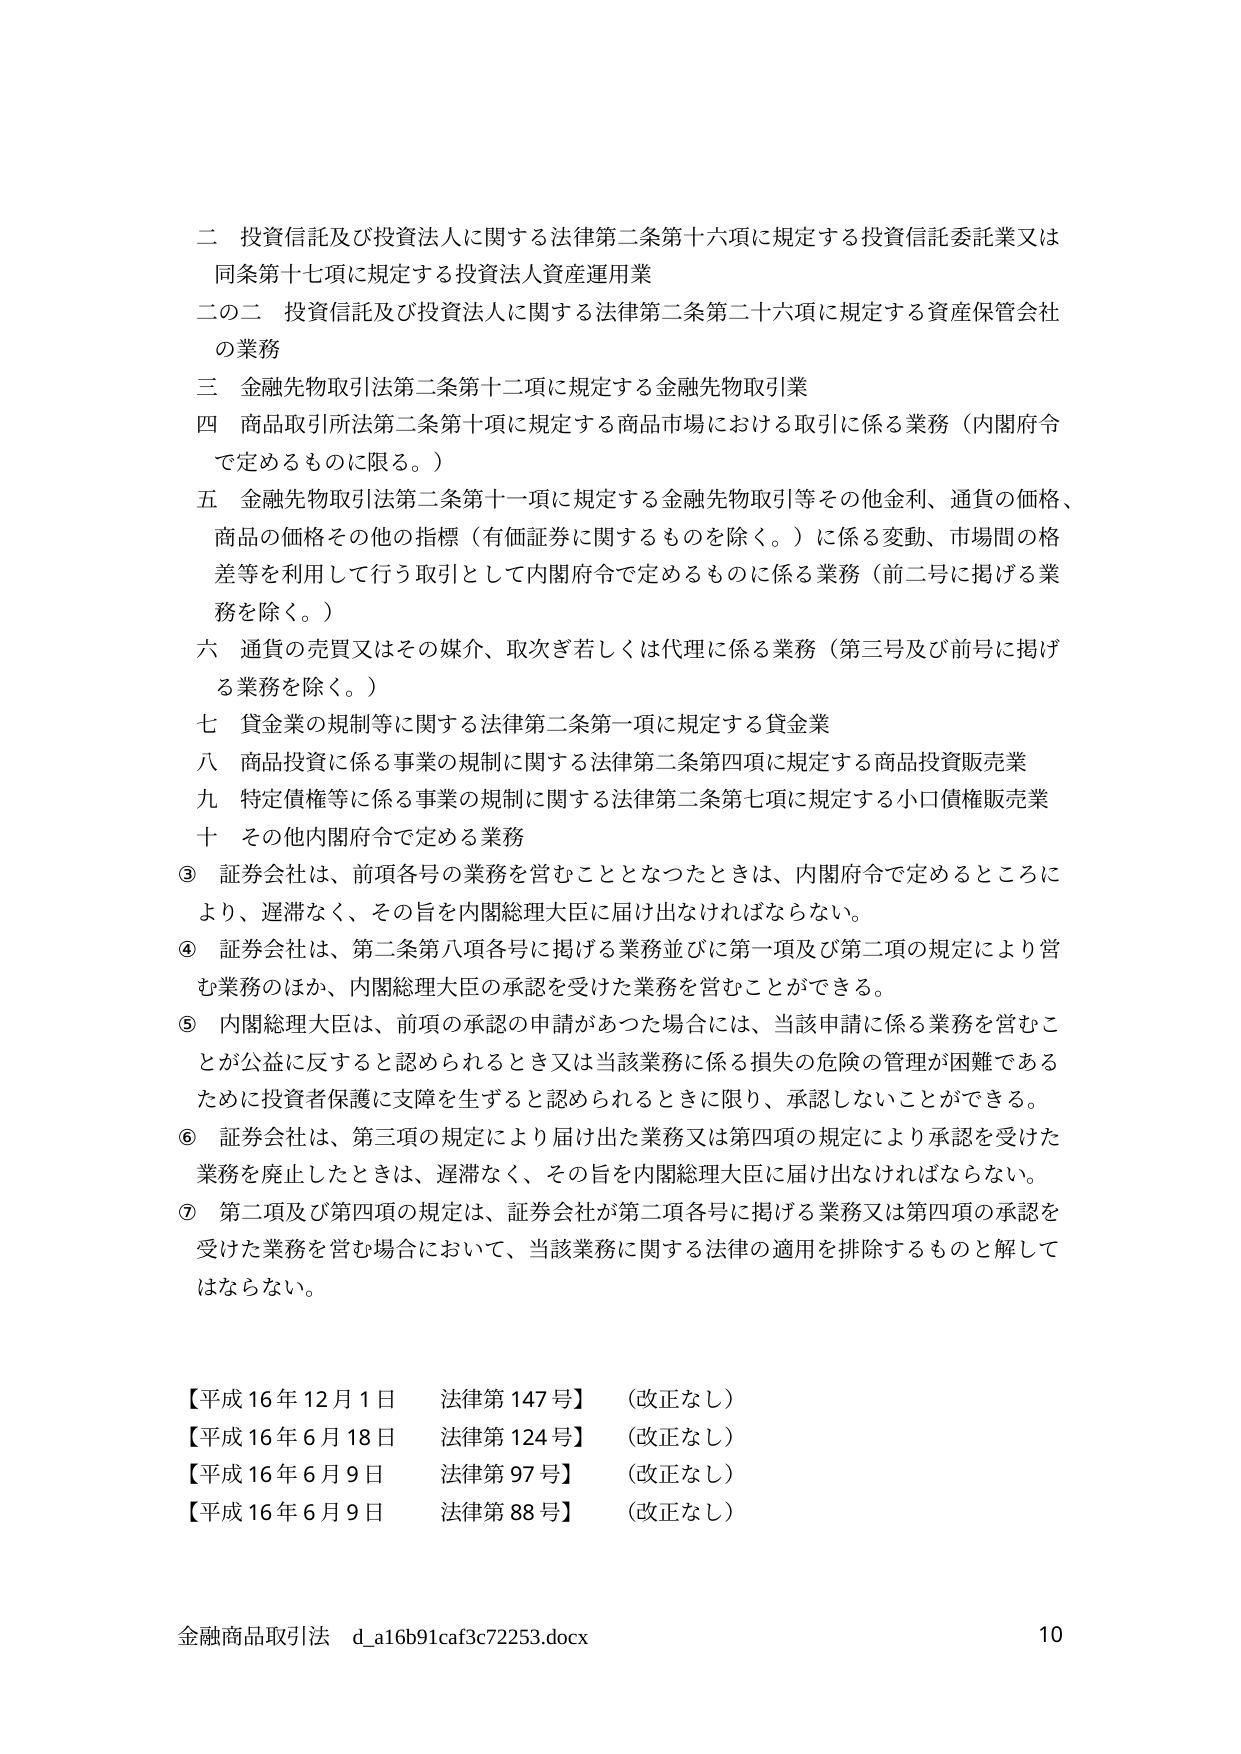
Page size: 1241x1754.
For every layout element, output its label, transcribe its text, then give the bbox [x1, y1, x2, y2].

text 七 貸金業の規制等に関する法律第二条第一項に規定する貸金業 [196, 704, 1063, 742]
text ③ 証券会社は、前項各号の業務を営むこととなつたときは、内閣府令で定めるところにより、遅滞なく、その旨を内閣総理大臣に届け出なければならない。 [177, 854, 1063, 929]
text 九 特定債権等に係る事業の規制に関する法律第二条第七項に規定する小口債権販売業 [196, 779, 1063, 817]
text ⑦ 第二項及び第四項の規定は、証券会社が第二項各号に掲げる業務又は第四項の承認を受けた業務を営む場合において、当該業務に関する法律の適用を排除するものと解してはならない。 [177, 1192, 1063, 1304]
text 十 その他内閣府令で定める業務 [196, 817, 1063, 854]
text 二の二 投資信託及び投資法人に関する法律第二条第二十六項に規定する資産保管会社の業務 [196, 292, 1063, 367]
text 三 金融先物取引法第二条第十二項に規定する金融先物取引業 [196, 367, 1063, 404]
text 五 金融先物取引法第二条第十一項に規定する金融先物取引等その他金利、通貨の価格、商品の価格その他の指標（有価証券に関するものを除く。）に係る変動、市場間の格差等を利用して行う取引として内閣府令で定めるものに係る業務（前二号に掲げる業務を除く。） [196, 479, 1063, 629]
text ⑤ 内閣総理大臣は、前項の承認の申請があつた場合には、当該申請に係る業務を営むことが公益に反すると認められるとき又は当該業務に係る損失の危険の管理が困難であるために投資者保護に支障を生ずると認められるときに限り、承認しないことができる。 [177, 1004, 1063, 1117]
text ⑥ 証券会社は、第三項の規定により届け出た業務又は第四項の規定により承認を受けた業務を廃止したときは、遅滞なく、その旨を内閣総理大臣に届け出なければならない。 [177, 1117, 1063, 1192]
text ④ 証券会社は、第二条第八項各号に掲げる業務並びに第一項及び第二項の規定により営む業務のほか、内閣総理大臣の承認を受けた業務を営むことができる。 [177, 929, 1063, 1004]
text 【平成16年12月1日 法律第147号】 （改正なし） [177, 1379, 1063, 1417]
text 【平成16年6月9日 法律第88号】 （改正なし） [177, 1492, 1063, 1529]
text 八 商品投資に係る事業の規制に関する法律第二条第四項に規定する商品投資販売業 [196, 742, 1063, 779]
text 四 商品取引所法第二条第十項に規定する商品市場における取引に係る業務（内閣府令で定めるものに限る。） [196, 404, 1063, 479]
text 二 投資信託及び投資法人に関する法律第二条第十六項に規定する投資信託委託業又は同条第十七項に規定する投資法人資産運用業 [196, 217, 1063, 292]
text 【平成16年6月18日 法律第124号】 （改正なし） [177, 1417, 1063, 1454]
text 六 通貨の売買又はその媒介、取次ぎ若しくは代理に係る業務（第三号及び前号に掲げる業務を除く。） [196, 629, 1063, 704]
text 【平成16年6月9日 法律第97号】 （改正なし） [177, 1454, 1063, 1492]
